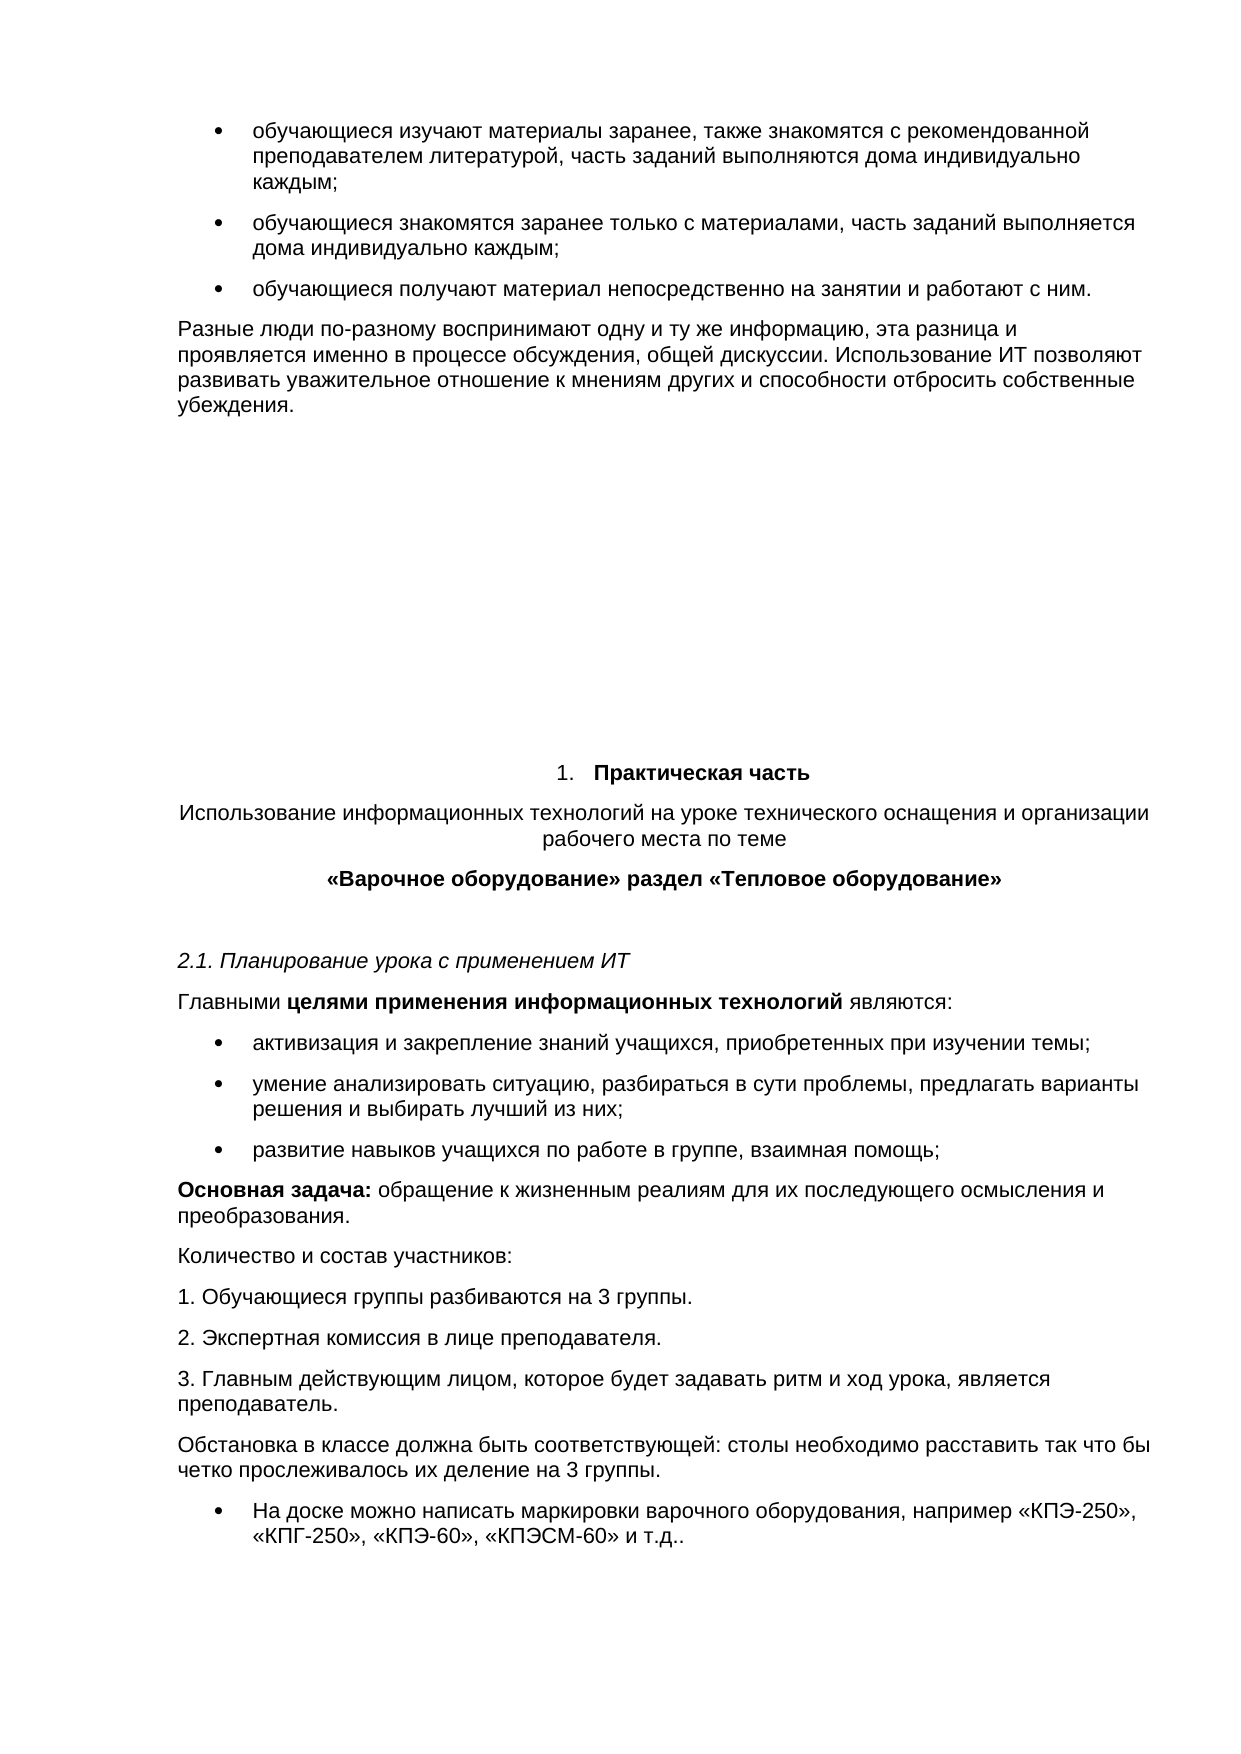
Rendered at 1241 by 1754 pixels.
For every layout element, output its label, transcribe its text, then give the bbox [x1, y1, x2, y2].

list Практическая часть [215, 759, 1152, 784]
text 2. Экспертная комиссия в лице преподавателя. [177, 1325, 1152, 1350]
list умение анализировать ситуацию, разбираться в сути проблемы, предлагать варианты решения и выбирать лучший из них; [215, 1070, 1152, 1121]
text Обстановка в классе должна быть соответствующей: столы необходимо расставить так что бы четко прослеживалось их деление на 3 группы. [177, 1432, 1152, 1482]
text 1. Обучающиеся группы разбиваются на 3 группы. [177, 1284, 1152, 1309]
text Количество и состав участников: [177, 1243, 1152, 1268]
text Основная задача: обращение к жизненным реалиям для их последующего осмысления и преобразования. [177, 1177, 1152, 1228]
list На доске можно написать маркировки варочного оборудования, например «КПЭ-250», «КПГ-250», «КПЭ-60», «КПЭСМ-60» и т.д.. [215, 1498, 1152, 1548]
text Главными целями применения информационных технологий являются: [177, 989, 1152, 1014]
list активизация и закрепление знаний учащихся, приобретенных при изучении темы; [215, 1029, 1152, 1055]
text Использование информационных технологий на уроке технического оснащения и организации рабочего места по теме [177, 800, 1152, 851]
list развитие навыков учащихся по работе в группе, взаимная помощь; [215, 1136, 1152, 1162]
list обучающиеся изучают материалы заранее, также знакомятся с рекомендованной преподавателем литературой, часть заданий выполняются дома индивидуально каждым; [215, 118, 1152, 194]
list обучающиеся знакомятся заранее только с материалами, часть заданий выполняется дома индивидуально каждым; [215, 209, 1152, 260]
text 2.1. Планирование урока с применением ИТ [177, 948, 1152, 973]
text Разные люди по-разному воспринимают одну и ту же информацию, эта разница и проявляется именно в процессе обсуждения, общей дискуссии. Использование ИТ позволяют развивать уважительное отношение к мнениям других и способности отбросить собственные убеждения. [177, 316, 1152, 417]
text 3. Главным действующим лицом, которое будет задавать ритм и ход урока, является преподаватель. [177, 1366, 1152, 1416]
text «Варочное оборудование» раздел «Тепловое оборудование» [177, 866, 1152, 891]
list обучающиеся получают материал непосредственно на занятии и работают с ним. [215, 275, 1152, 301]
